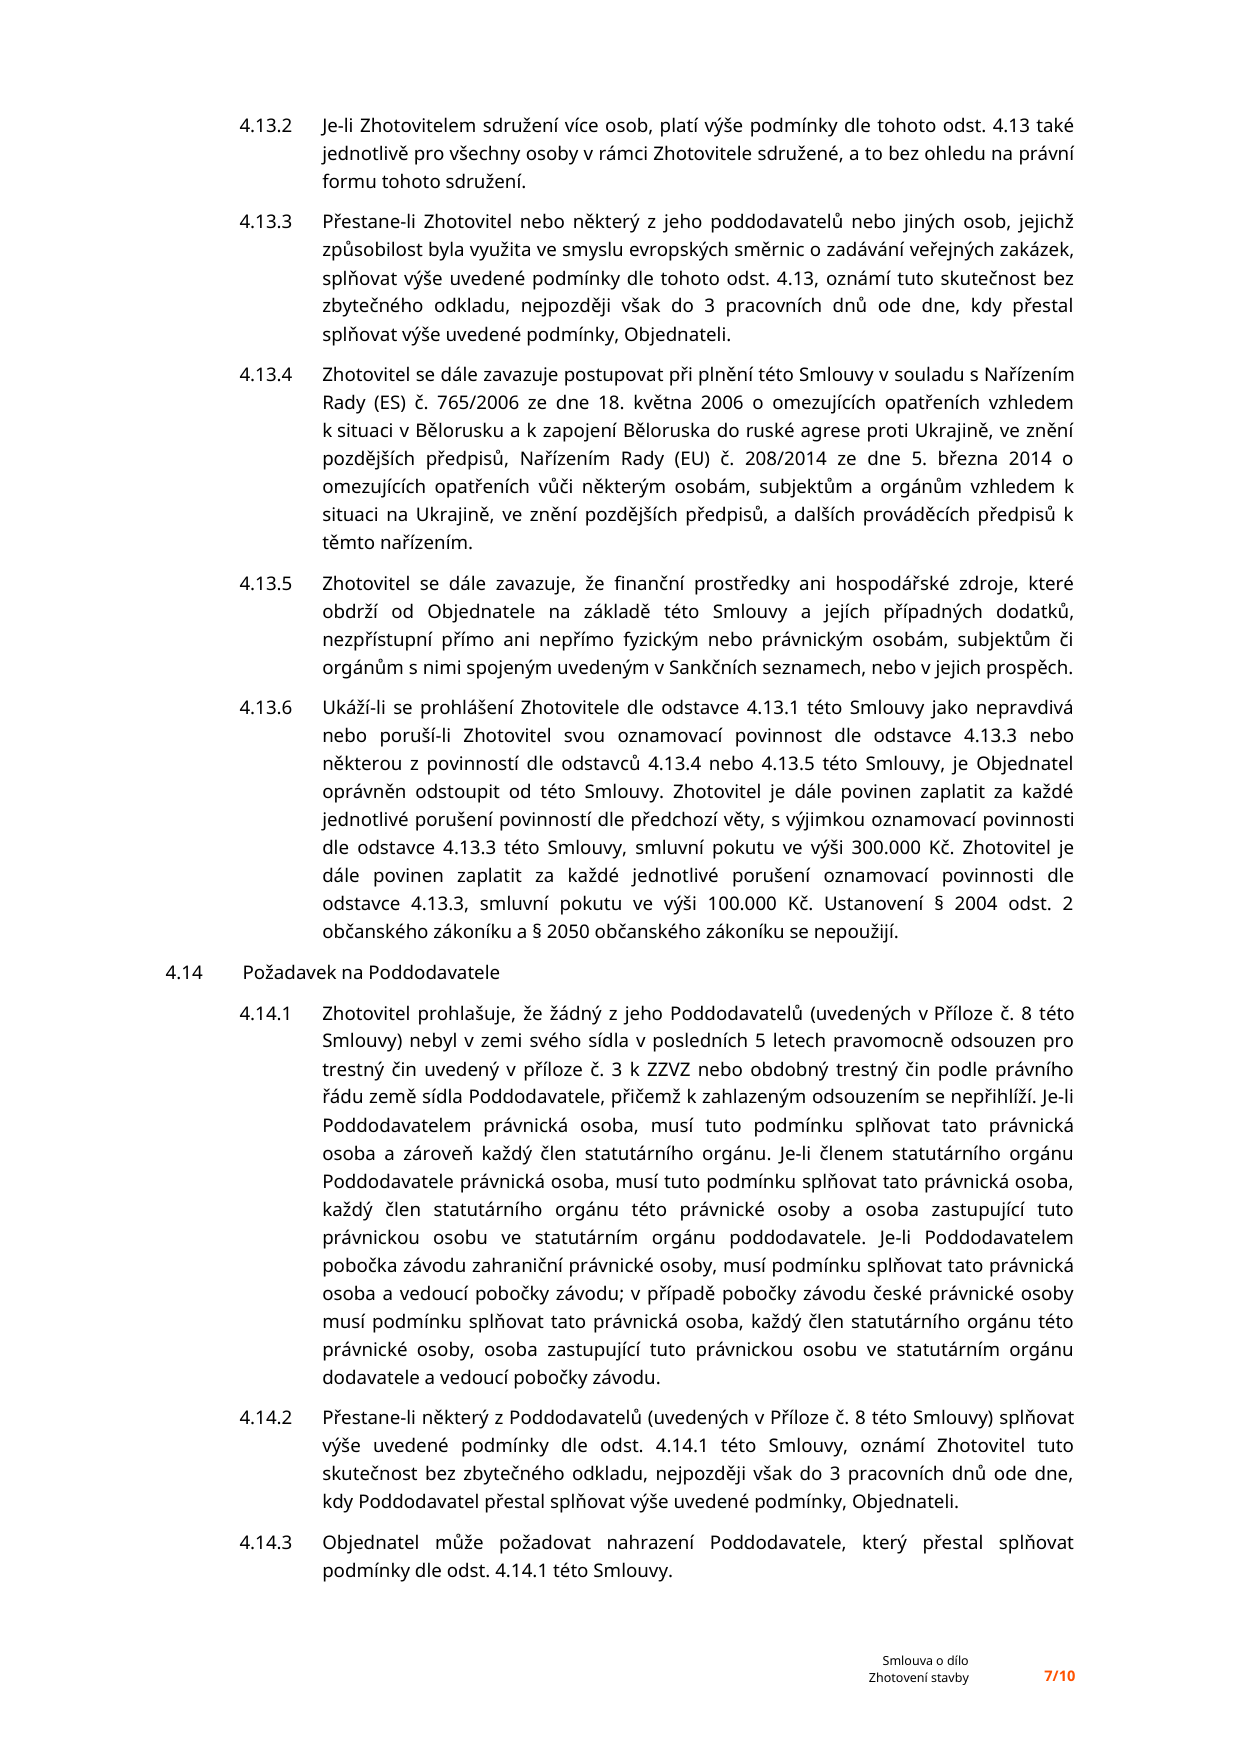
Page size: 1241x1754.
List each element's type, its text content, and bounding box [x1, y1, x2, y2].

list Ukáží-li se prohlášení Zhotovitele dle odstavce 4.13.1 této Smlouvy jako nepravdivá nebo poruší-li Zhotovitel svou oznamovací povinnost dle odstavce 4.13.3 nebo některou z povinností dle odstavců 4.13.4 nebo 4.13.5 této Smlouvy, je Objednatel oprávněn odstoupit od této Smlouvy. Zhotovitel je dále povinen zaplatit za každé jednotlivé porušení povinností dle předchozí věty, s výjimkou oznamovací povinnosti dle odstavce 4.13.3 této Smlouvy, smluvní pokutu ve výši 300.000 Kč. Zhotovitel je dále povinen zaplatit za každé jednotlivé porušení oznamovací povinnosti dle odstavce 4.13.3, smluvní pokutu ve výši 100.000 Kč. Ustanovení § 2004 odst. 2 občanského zákoníku a § 2050 občanského zákoníku se nepoužijí. [239, 694, 1075, 944]
list Zhotovitel prohlašuje, že žádný z jeho Poddodavatelů (uvedených v Příloze č. 8 této Smlouvy) nebyl v zemi svého sídla v posledních 5 letech pravomocně odsouzen pro trestný čin uvedený v příloze č. 3 k ZZVZ nebo obdobný trestný čin podle právního řádu země sídla Poddodavatele, přičemž k zahlazeným odsouzením se nepřihlíží. Je-li Poddodavatelem právnická osoba, musí tuto podmínku splňovat tato právnická osoba a zároveň každý člen statutárního orgánu. Je-li členem statutárního orgánu Poddodavatele právnická osoba, musí tuto podmínku splňovat tato právnická osoba, každý člen statutárního orgánu této právnické osoby a osoba zastupující tuto právnickou osobu ve statutárním orgánu poddodavatele. Je-li Poddodavatelem pobočka závodu zahraniční právnické osoby, musí podmínku splňovat tato právnická osoba a vedoucí pobočky závodu; v případě pobočky závodu české právnické osoby musí podmínku splňovat tato právnická osoba, každý člen statutárního orgánu této právnické osoby, osoba zastupující tuto právnickou osobu ve statutárním orgánu dodavatele a vedoucí pobočky závodu. [239, 1000, 1075, 1389]
list Požadavek na Poddodavatele [165, 959, 1075, 985]
list Je-li Zhotovitelem sdružení více osob, platí výše podmínky dle tohoto odst. 4.13 také jednotlivě pro všechny osoby v rámci Zhotovitele sdružené, a to bez ohledu na právní formu tohoto sdružení. [239, 112, 1075, 194]
list Zhotovitel se dále zavazuje, že finanční prostředky ani hospodářské zdroje, které obdrží od Objednatele na základě této Smlouvy a jejích případných dodatků, nezpřístupní přímo ani nepřímo fyzickým nebo právnickým osobám, subjektům či orgánům s nimi spojeným uvedeným v Sankčních seznamech, nebo v jejich prospěch. [239, 570, 1075, 679]
list Přestane-li některý z Poddodavatelů (uvedených v Příloze č. 8 této Smlouvy) splňovat výše uvedené podmínky dle odst. 4.14.1 této Smlouvy, oznámí Zhotovitel tuto skutečnost bez zbytečného odkladu, nejpozději však do 3 pracovních dnů ode dne, kdy Poddodavatel přestal splňovat výše uvedené podmínky, Objednateli. [239, 1404, 1075, 1514]
list Zhotovitel se dále zavazuje postupovat při plnění této Smlouvy v souladu s Nařízením Rady (ES) č. 765/2006 ze dne 18. května 2006 o omezujících opatřeních vzhledem k situaci v Bělorusku a k zapojení Běloruska do ruské agrese proti Ukrajině, ve znění pozdějších předpisů, Nařízením Rady (EU) č. 208/2014 ze dne 5. března 2014 o omezujících opatřeních vůči některým osobám, subjektům a orgánům vzhledem k situaci na Ukrajině, ve znění pozdějších předpisů, a dalších prováděcích předpisů k těmto nařízením. [239, 361, 1075, 555]
list Přestane-li Zhotovitel nebo některý z jeho poddodavatelů nebo jiných osob, jejichž způsobilost byla využita ve smyslu evropských směrnic o zadávání veřejných zakázek, splňovat výše uvedené podmínky dle tohoto odst. 4.13, oznámí tuto skutečnost bez zbytečného odkladu, nejpozději však do 3 pracovních dnů ode dne, kdy přestal splňovat výše uvedené podmínky, Objednateli. [239, 209, 1075, 346]
list Objednatel může požadovat nahrazení Poddodavatele, který přestal splňovat podmínky dle odst. 4.14.1 této Smlouvy. [239, 1529, 1075, 1583]
